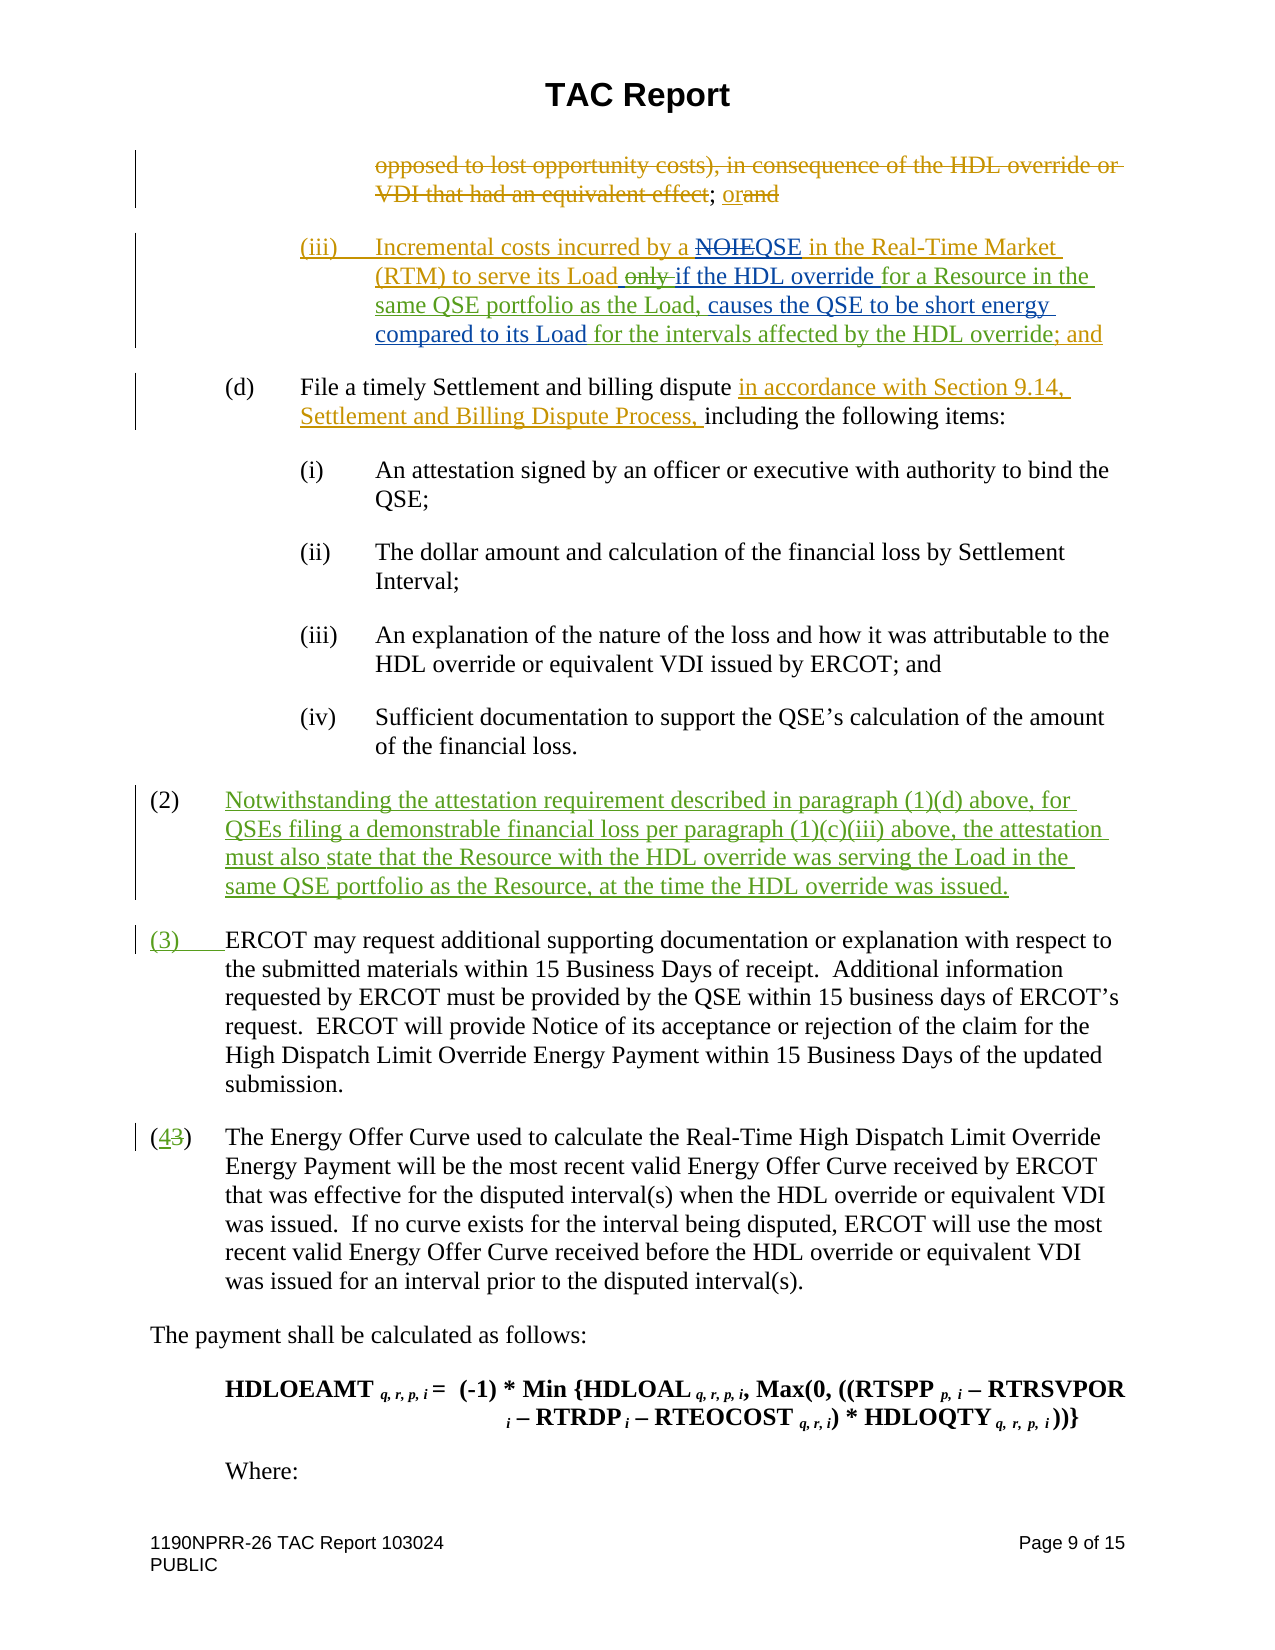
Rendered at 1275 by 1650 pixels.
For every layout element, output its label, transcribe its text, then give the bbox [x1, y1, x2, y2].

text (iii) An explanation of the nature of the loss and how it was attributable to the HDL override or equivalent VDI issued by ERCOT; and [300, 620, 1125, 677]
text ERCOT may request additional supporting documentation or explanation with respect to the submitted materials within 15 Business Days of receipt. Additional information requested by ERCOT must be provided by the QSE within 15 business days of ERCOT’s request. ERCOT will provide Notice of its acceptance or rejection of the claim for the High Dispatch Limit Override Energy Payment within 15 Business Days of the updated submission. [150, 925, 1125, 1097]
text The payment shall be calculated as follows: [150, 1320, 1125, 1349]
text (ii) The dollar amount and calculation of the financial loss by Settlement Interval; [300, 537, 1125, 595]
text (iv) Sufficient documentation to support the QSE’s calculation of the amount of the financial loss. [300, 702, 1125, 760]
text Where: [225, 1456, 1125, 1485]
text (i) An attestation signed by an officer or executive with authority to bind the QSE; [300, 455, 1125, 512]
text () The Energy Offer Curve used to calculate the Real-Time High Dispatch Limit Override Energy Payment will be the most recent valid Energy Offer Curve received by ERCOT that was effective for the disputed interval(s) when the HDL override or equivalent VDI was issued. If no curve exists for the interval being disputed, ERCOT will use the most recent valid Energy Offer Curve received before the HDL override or equivalent VDI was issued for an interval prior to the disputed interval(s). [150, 1122, 1125, 1295]
text ; [300, 150, 1125, 207]
text (2) [150, 785, 1125, 900]
text (d) File a timely Settlement and billing dispute including the following items: [225, 372, 1125, 430]
text HDLOEAMT q, r, p, i = (-1) * Min {HDLOAL q, r, p, i, Max(0, ((RTSPP p, i – RTRSVPOR i – RTRDP i – RTEOCOST q, r, i) * HDLOQTY q, r, p, i ))} [225, 1374, 1125, 1431]
